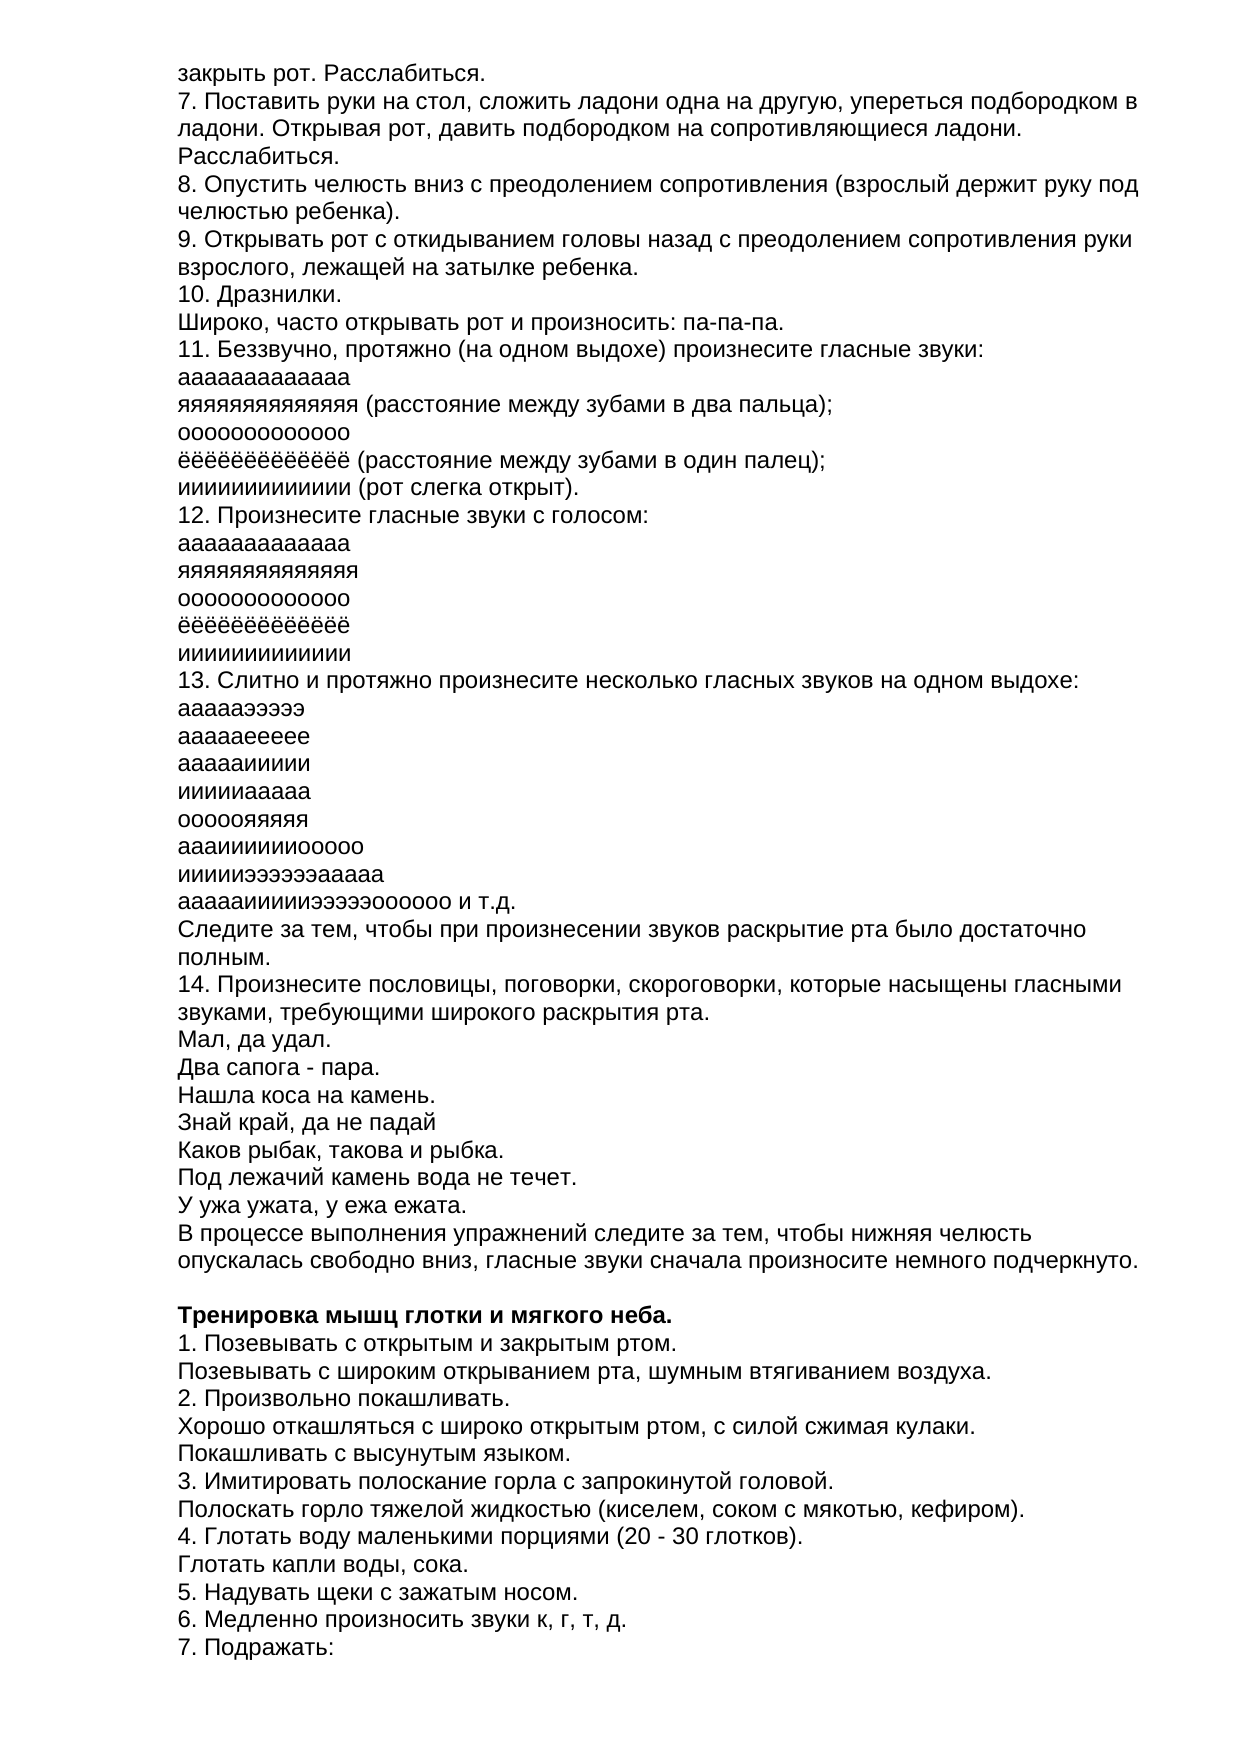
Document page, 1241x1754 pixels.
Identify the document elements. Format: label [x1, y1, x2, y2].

text [177, 59, 1152, 1660]
